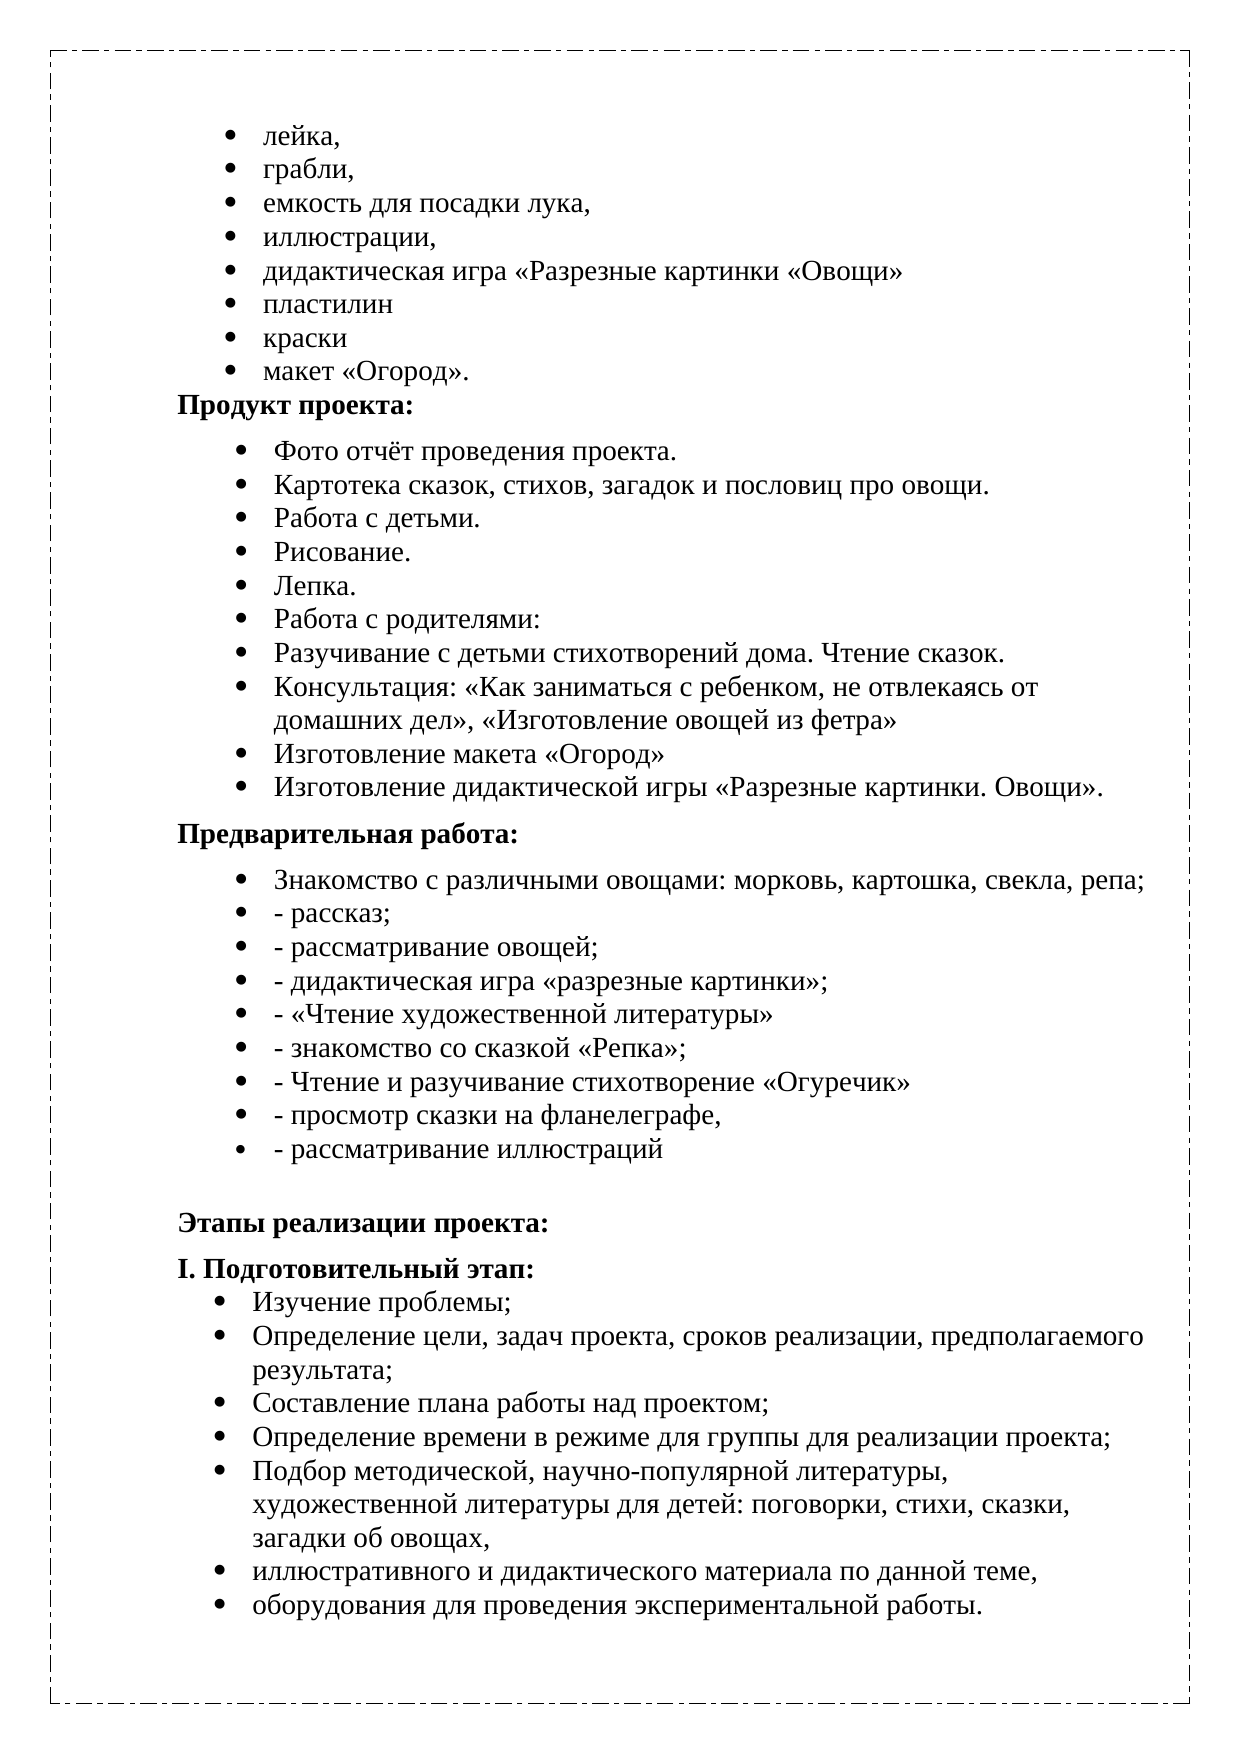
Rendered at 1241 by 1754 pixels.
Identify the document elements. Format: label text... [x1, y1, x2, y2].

list - рассказ; [236, 895, 1152, 929]
list Фото отчёт проведения проекта. [236, 433, 1152, 467]
list иллюстрации, [225, 219, 1152, 253]
list пластилин [225, 286, 1152, 320]
list оборудования для проведения экспериментальной работы. [214, 1587, 1152, 1621]
list макет «Огород». [225, 353, 1152, 387]
list краски [225, 320, 1152, 353]
list - рассматривание иллюстраций [236, 1131, 1152, 1192]
list Подбор методической, научно-популярной литературы, художественной литературы для детей: поговорки, стихи, сказки, загадки об овощах, [214, 1453, 1152, 1553]
list Определение цели, задач проекта, сроков реализации, предполагаемого результата; [214, 1318, 1152, 1385]
list Изготовление дидактической игры «Разрезные картинки. Овощи». [236, 769, 1152, 803]
list Работа с родителями: [236, 601, 1152, 635]
text Продукт проекта: [177, 387, 1152, 421]
list Знакомство с различными овощами: морковь, картошка, свекла, репа; [236, 862, 1152, 895]
list Составление плана работы над проектом; [214, 1385, 1152, 1419]
list емкость для посадки лука, [225, 185, 1152, 219]
list Консультация: «Как заниматься с ребенком, не отвлекаясь от домашних дел», «Изготовление овощей из фетра» [236, 669, 1152, 736]
list Рисование. [236, 534, 1152, 568]
list - просмотр сказки на фланелеграфе, [236, 1097, 1152, 1131]
list грабли, [225, 152, 1152, 185]
list - «Чтение художественной литературы» [236, 996, 1152, 1030]
text Этапы реализации проекта: [177, 1205, 1152, 1238]
list дидактическая игра «Разрезные картинки «Овощи» [225, 253, 1152, 286]
list Изготовление макета «Огород» [236, 736, 1152, 769]
list иллюстративного и дидактического материала по данной теме, [214, 1553, 1152, 1587]
text Предварительная работа: [177, 816, 1152, 849]
text I. Подготовительный этап: [177, 1251, 1152, 1284]
list Лепка. [236, 568, 1152, 601]
list лейка, [225, 118, 1152, 152]
list - Чтение и разучивание стихотворение «Огуречик» [236, 1064, 1152, 1097]
list - рассматривание овощей; [236, 929, 1152, 963]
list Определение времени в режиме для группы для реализации проекта; [214, 1419, 1152, 1453]
list Изучение проблемы; [214, 1284, 1152, 1318]
list Разучивание с детьми стихотворений дома. Чтение сказок. [236, 635, 1152, 669]
list - знакомство со сказкой «Репка»; [236, 1030, 1152, 1064]
list - дидактическая игра «разрезные картинки»; [236, 963, 1152, 996]
list Работа с детьми. [236, 501, 1152, 534]
list Картотека сказок, стихов, загадок и пословиц про овощи. [236, 467, 1152, 501]
